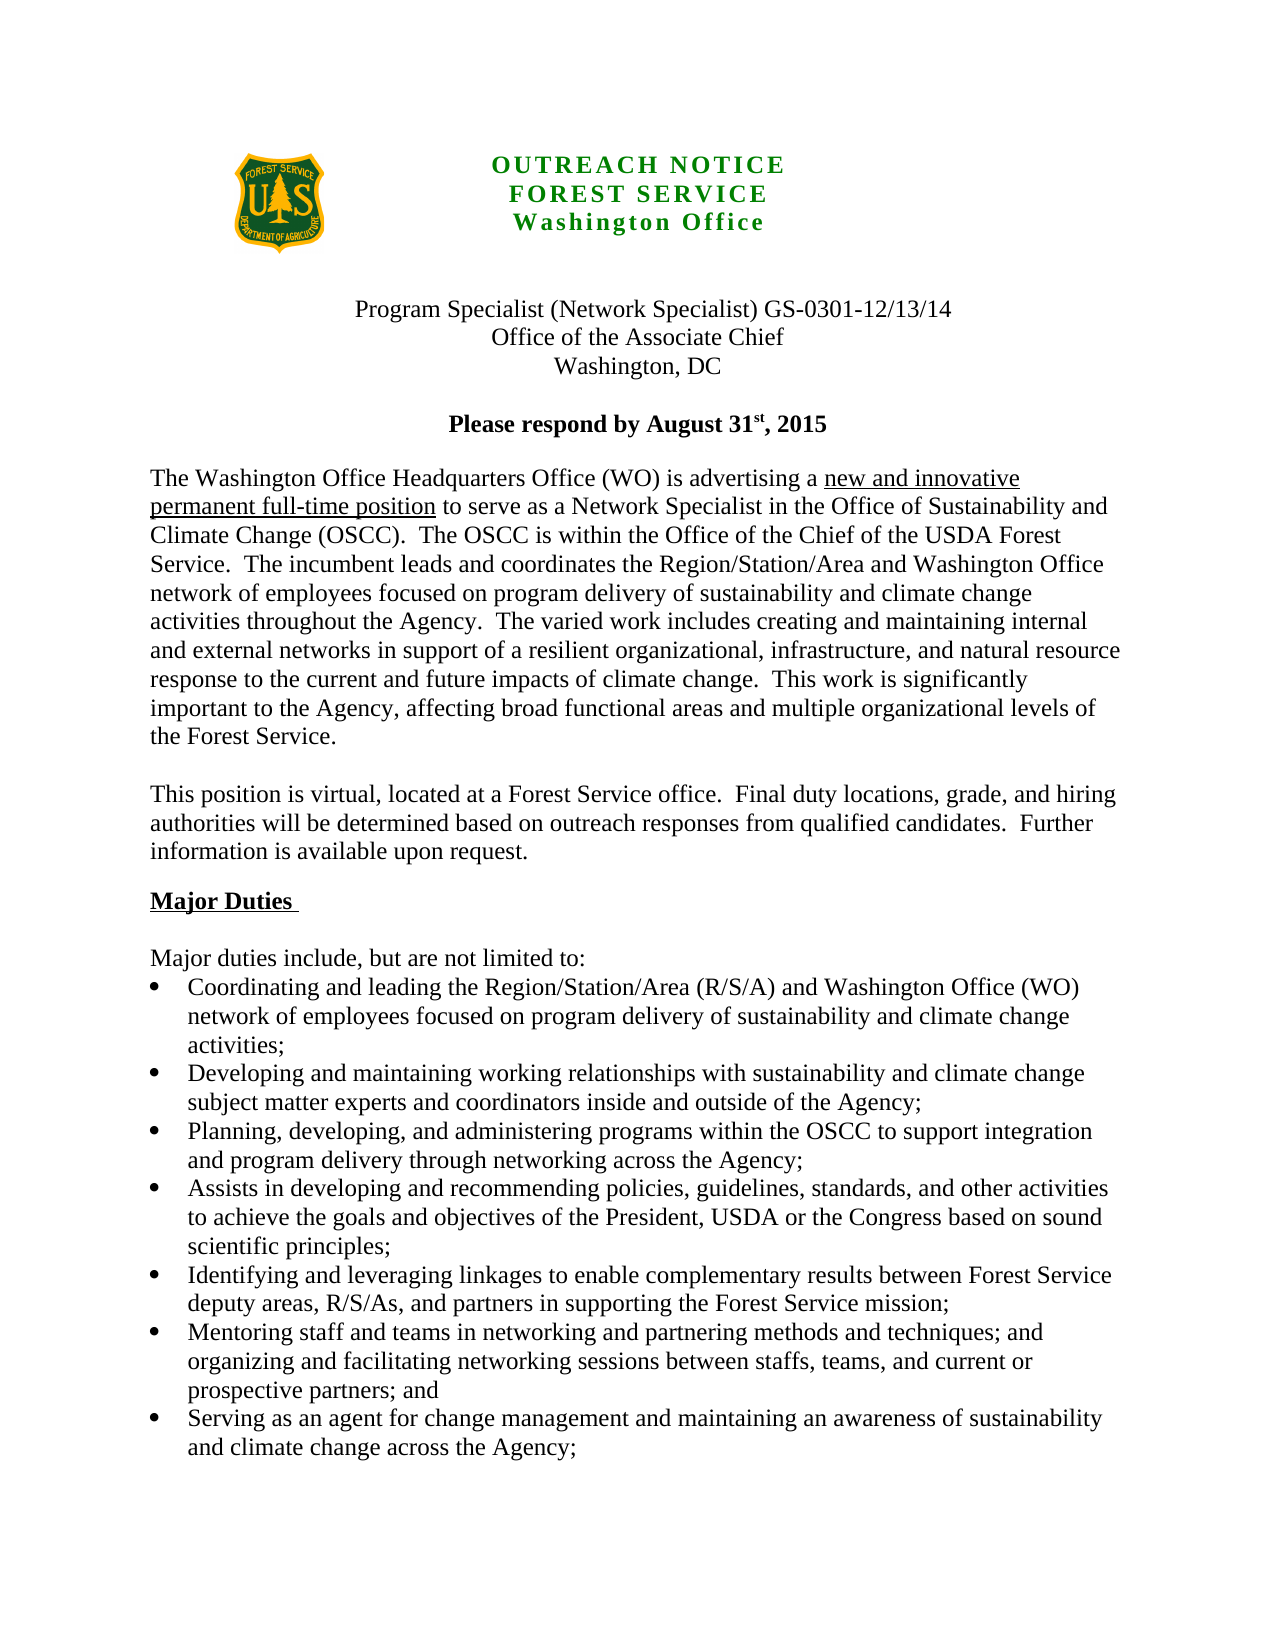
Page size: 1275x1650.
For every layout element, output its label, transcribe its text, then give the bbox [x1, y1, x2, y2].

list Mentoring staff and teams in networking and partnering methods and techniques; and organizing and facilitating networking sessions between staffs, teams, and current or prospective partners; and [150, 1317, 1125, 1403]
text The Washington Office Headquarters Office (WO) is advertising a new and innovative permanent full-time position to serve as a Network Specialist in the Office of Sustainability and Climate Change (OSCC). The OSCC is within the Office of the Chief of the USDA Forest Service. The incumbent leads and coordinates the Region/Station/Area and Washington Office network of employees focused on program delivery of sustainability and climate change activities throughout the Agency. The varied work includes creating and maintaining internal and external networks in support of a resilient organizational, infrastructure, and natural resource response to the current and future impacts of climate change. This work is significantly important to the Agency, affecting broad functional areas and multiple organizational levels of the Forest Service. [150, 463, 1125, 750]
list Planning, developing, and administering programs within the OSCC to support integration and program delivery through networking across the Agency; [150, 1116, 1125, 1173]
subtitle OUTREACH NOTICE [150, 150, 1125, 179]
text Please respond by August 31st, 2015 [150, 409, 1125, 437]
title FOREST SERVICE [150, 179, 1125, 207]
text Program Specialist (Network Specialist) GS-0301-12/13/14 [150, 294, 1125, 322]
list Developing and maintaining working relationships with sustainability and climate change subject matter experts and coordinators inside and outside of the Agency; [150, 1058, 1125, 1116]
list Identifying and leveraging linkages to enable complementary results between Forest Service deputy areas, R/S/As, and partners in supporting the Forest Service mission; [150, 1260, 1125, 1317]
list Serving as an agent for change management and maintaining an awareness of sustainability and climate change across the Agency; [150, 1403, 1125, 1461]
list Assists in developing and recommending policies, guidelines, standards, and other activities to achieve the goals and objectives of the President, USDA or the Congress based on sound scientific principles; [150, 1173, 1125, 1260]
list Coordinating and leading the Region/Station/Area (R/S/A) and Washington Office (WO) network of employees focused on program delivery of sustainability and climate change activities; [150, 972, 1125, 1058]
text Office of the Associate Chief [150, 322, 1125, 351]
subtitle Major Duties [150, 886, 1125, 915]
title Washington Office [150, 207, 1125, 236]
text Major duties include, but are not limited to: [150, 943, 1181, 972]
text This position is virtual, located at a Forest Service office. Final duty locations, grade, and hiring authorities will be determined based on outreach responses from qualified candidates. Further information is available upon request. [150, 779, 1125, 865]
picture [234, 236, 325, 254]
text Washington, DC [150, 351, 1125, 380]
